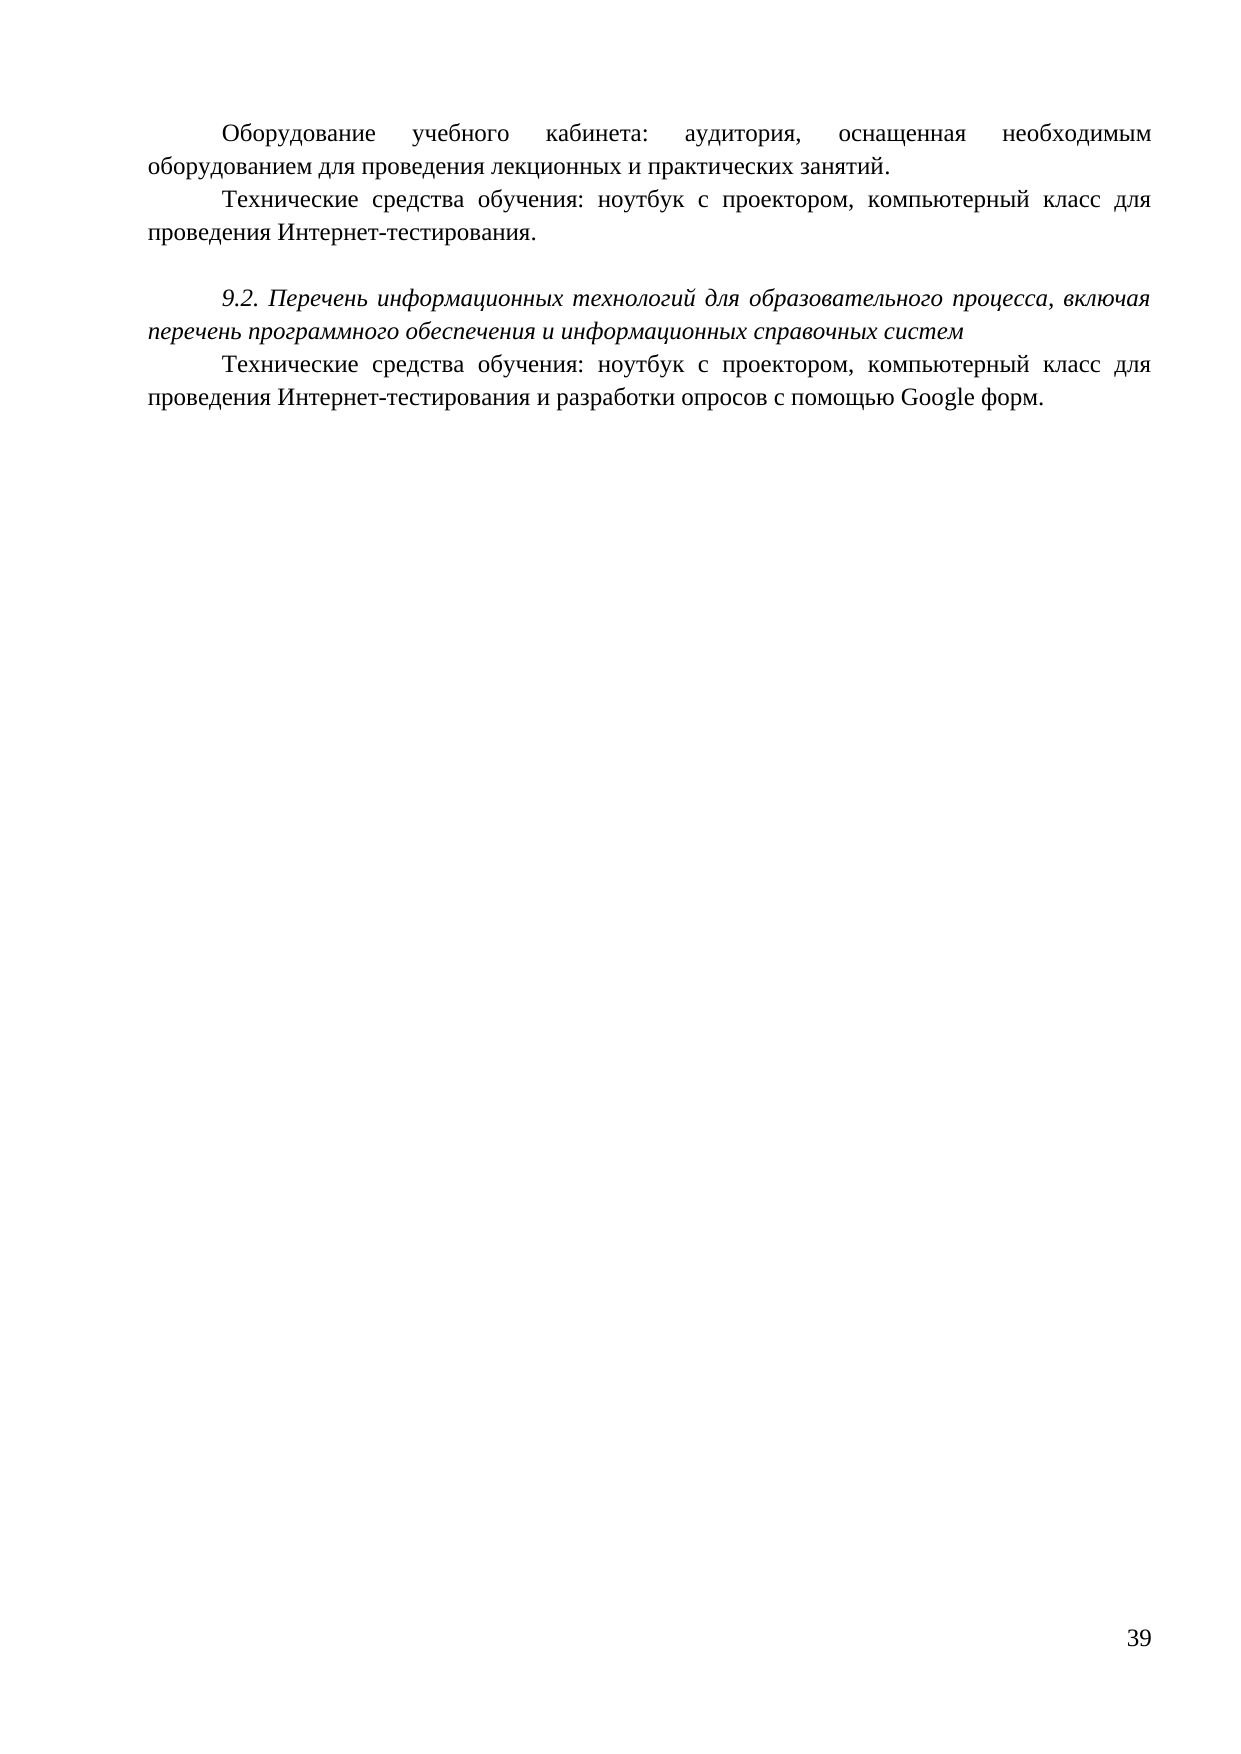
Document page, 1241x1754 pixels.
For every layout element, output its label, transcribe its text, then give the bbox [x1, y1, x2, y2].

text Технические средства обучения: ноутбук с проектором, компьютерный класс для проведения Интернет-тестирования и разработки опросов с помощью Google форм. [148, 349, 1152, 411]
text 9.2. Перечень информационных технологий для образовательного процесса, включая перечень программного обеспечения и информационных справочных систем [148, 283, 1152, 345]
text Оборудование учебного кабинета: аудитория, оснащенная необходимым оборудованием для проведения лекционных и практических занятий. [148, 118, 1152, 180]
text Технические средства обучения: ноутбук с проектором, компьютерный класс для проведения Интернет-тестирования. [148, 184, 1152, 246]
